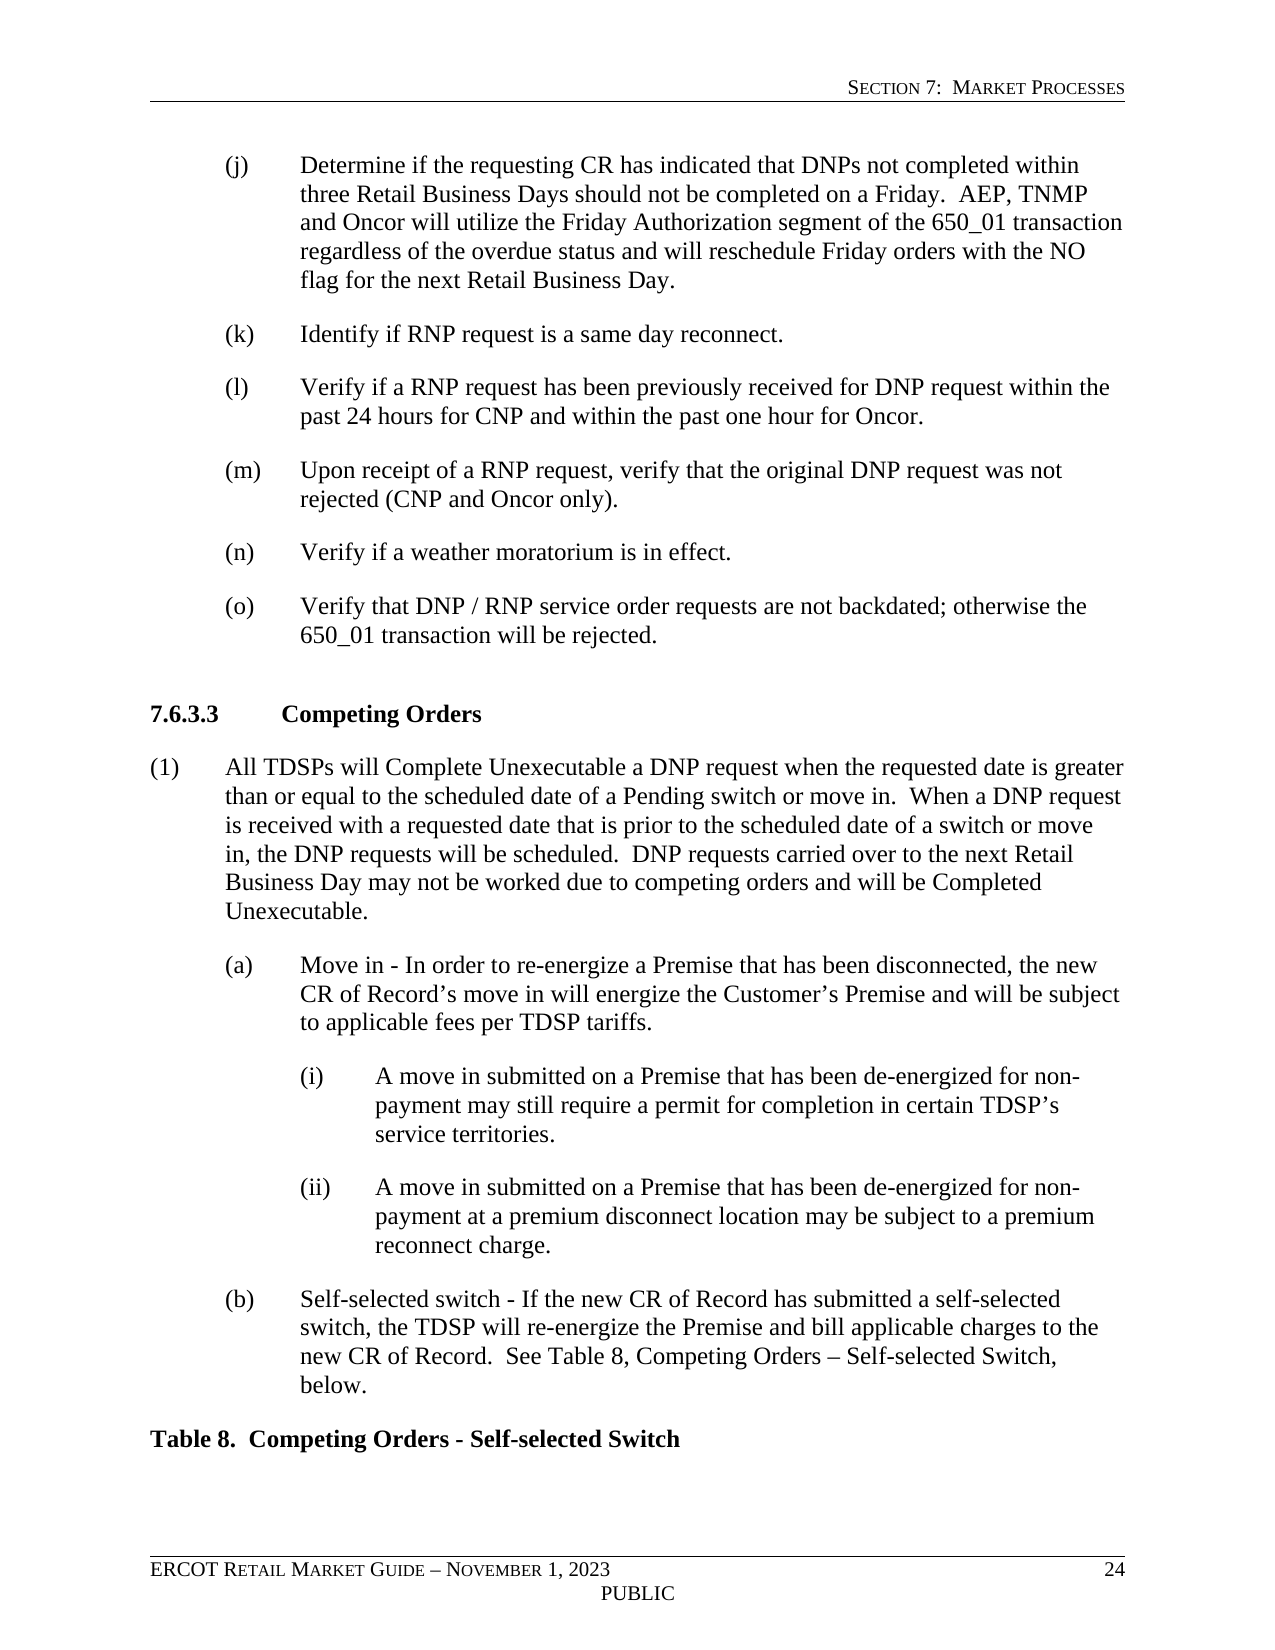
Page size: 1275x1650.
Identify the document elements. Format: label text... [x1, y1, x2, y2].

list (ii) A move in submitted on a Premise that has been de-energized for non-payment at a premium disconnect location may be subject to a premium reconnect charge. [300, 1172, 1125, 1259]
text (1) All TDSPs will Complete Unexecutable a DNP request when the requested date is greater than or equal to the scheduled date of a Pending switch or move in. When a DNP request is received with a requested date that is prior to the scheduled date of a switch or move in, the DNP requests will be scheduled. DNP requests carried over to the next Retail Business Day may not be worked due to competing orders and will be Completed Unexecutable. [150, 752, 1125, 925]
text Table 8. Competing Orders - Self-selected Switch [150, 1424, 1125, 1452]
list (n) Verify if a weather moratorium is in effect. [225, 537, 1125, 566]
text 7.6.3.3 Competing Orders [150, 699, 1125, 727]
list (a) Move in - In order to re-energize a Premise that has been disconnected, the new CR of Record’s move in will energize the Customer’s Premise and will be subject to applicable fees per TDSP tariffs. [225, 950, 1125, 1036]
list (l) Verify if a RNP request has been previously received for DNP request within the past 24 hours for CNP and within the past one hour for Oncor. [225, 372, 1125, 430]
list (b) Self-selected switch - If the new CR of Record has submitted a self-selected switch, the TDSP will re-energize the Premise and bill applicable charges to the new CR of Record. See Table 8, Competing Orders – Self-selected Switch, below. [225, 1284, 1125, 1399]
list (o) Verify that DNP / RNP service order requests are not backdated; otherwise the 650_01 transaction will be rejected. [225, 591, 1125, 649]
list (m) Upon receipt of a RNP request, verify that the original DNP request was not rejected (CNP and Oncor only). [225, 455, 1125, 512]
list (j) Determine if the requesting CR has indicated that DNPs not completed within three Retail Business Days should not be completed on a Friday. AEP, TNMP and Oncor will utilize the Friday Authorization segment of the 650_01 transaction regardless of the overdue status and will reschedule Friday orders with the NO flag for the next Retail Business Day. [225, 150, 1125, 294]
list (i) A move in submitted on a Premise that has been de-energized for non-payment may still require a permit for completion in certain TDSP’s service territories. [300, 1061, 1125, 1147]
list (k) Identify if RNP request is a same day reconnect. [225, 319, 1125, 347]
